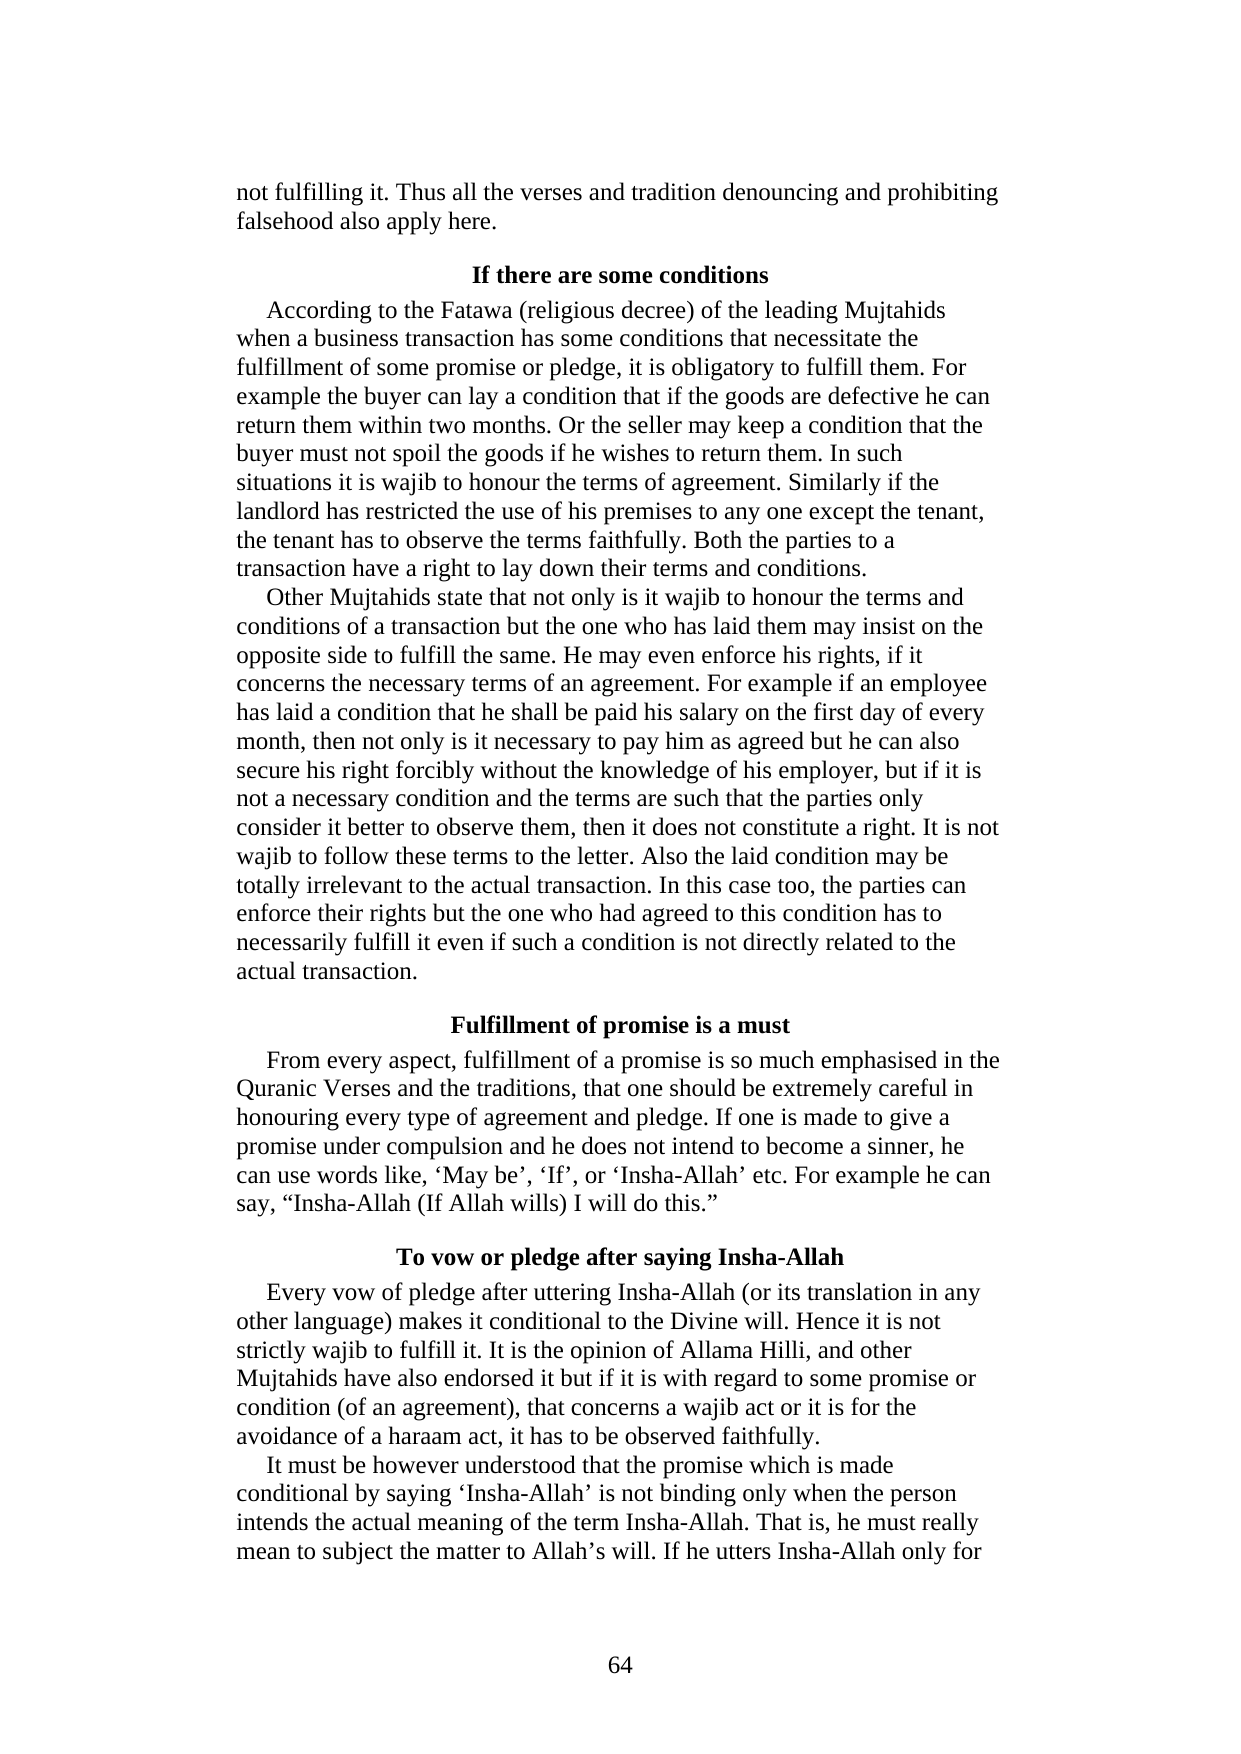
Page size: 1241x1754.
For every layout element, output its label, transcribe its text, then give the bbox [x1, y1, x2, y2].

text According to the Fatawa (religious decree) of the leading Mujtahids when a business transaction has some conditions that necessitate the fulfillment of some promise or pledge, it is obligatory to fulfill them. For example the buyer can lay a condition that if the goods are defective he can return them within two months. Or the seller may keep a condition that the buyer must not spoil the goods if he wishes to return them. In such situations it is wajib to honour the terms of agreement. Similarly if the landlord has restricted the use of his premises to any one except the tenant, the tenant has to observe the terms faithfully. Both the parties to a transaction have a right to lay down their terms and conditions. [236, 295, 1004, 582]
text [236, 1450, 1004, 1565]
text From every aspect, fulfillment of a promise is so much emphasised in the Quranic Verses and the traditions, that one should be extremely careful in honouring every type of agreement and pledge. If one is made to give a promise under compulsion and he does not intend to become a sinner, he can use words like, ‘May be’, ‘If’, or ‘Insha-Allah’ etc. For example he can say, “Insha-Allah (If Allah wills) I will do this.” [236, 1045, 1004, 1217]
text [236, 177, 1004, 235]
text Every vow of pledge after uttering Insha-Allah (or its translation in any other language) makes it conditional to the Divine will. Hence it is not strictly wajib to fulfill it. It is the opinion of Allama Hilli, and other Mujtahids have also endorsed it but if it is with regard to some promise or condition (of an agreement), that concerns a wajib act or it is for the avoidance of a haraam act, it has to be observed faithfully. [236, 1277, 1004, 1450]
subtitle If there are some conditions [236, 260, 1004, 288]
subtitle To vow or pledge after saying Insha-Allah [236, 1242, 1004, 1271]
text Other Mujtahids state that not only is it wajib to honour the terms and conditions of a transaction but the one who has laid them may insist on the opposite side to fulfill the same. He may even enforce his rights, if it concerns the necessary terms of an agreement. For example if an employee has laid a condition that he shall be paid his salary on the first day of every month, then not only is it necessary to pay him as agreed but he can also secure his right forcibly without the knowledge of his employer, but if it is not a necessary condition and the terms are such that the parties only consider it better to observe them, then it does not constitute a right. It is not wajib to follow these terms to the letter. Also the laid condition may be totally irrelevant to the actual transaction. In this case too, the parties can enforce their rights but the one who had agreed to this condition has to necessarily fulfill it even if such a condition is not directly related to the actual transaction. [236, 582, 1004, 985]
subtitle Fulfillment of promise is a must [236, 1010, 1004, 1038]
